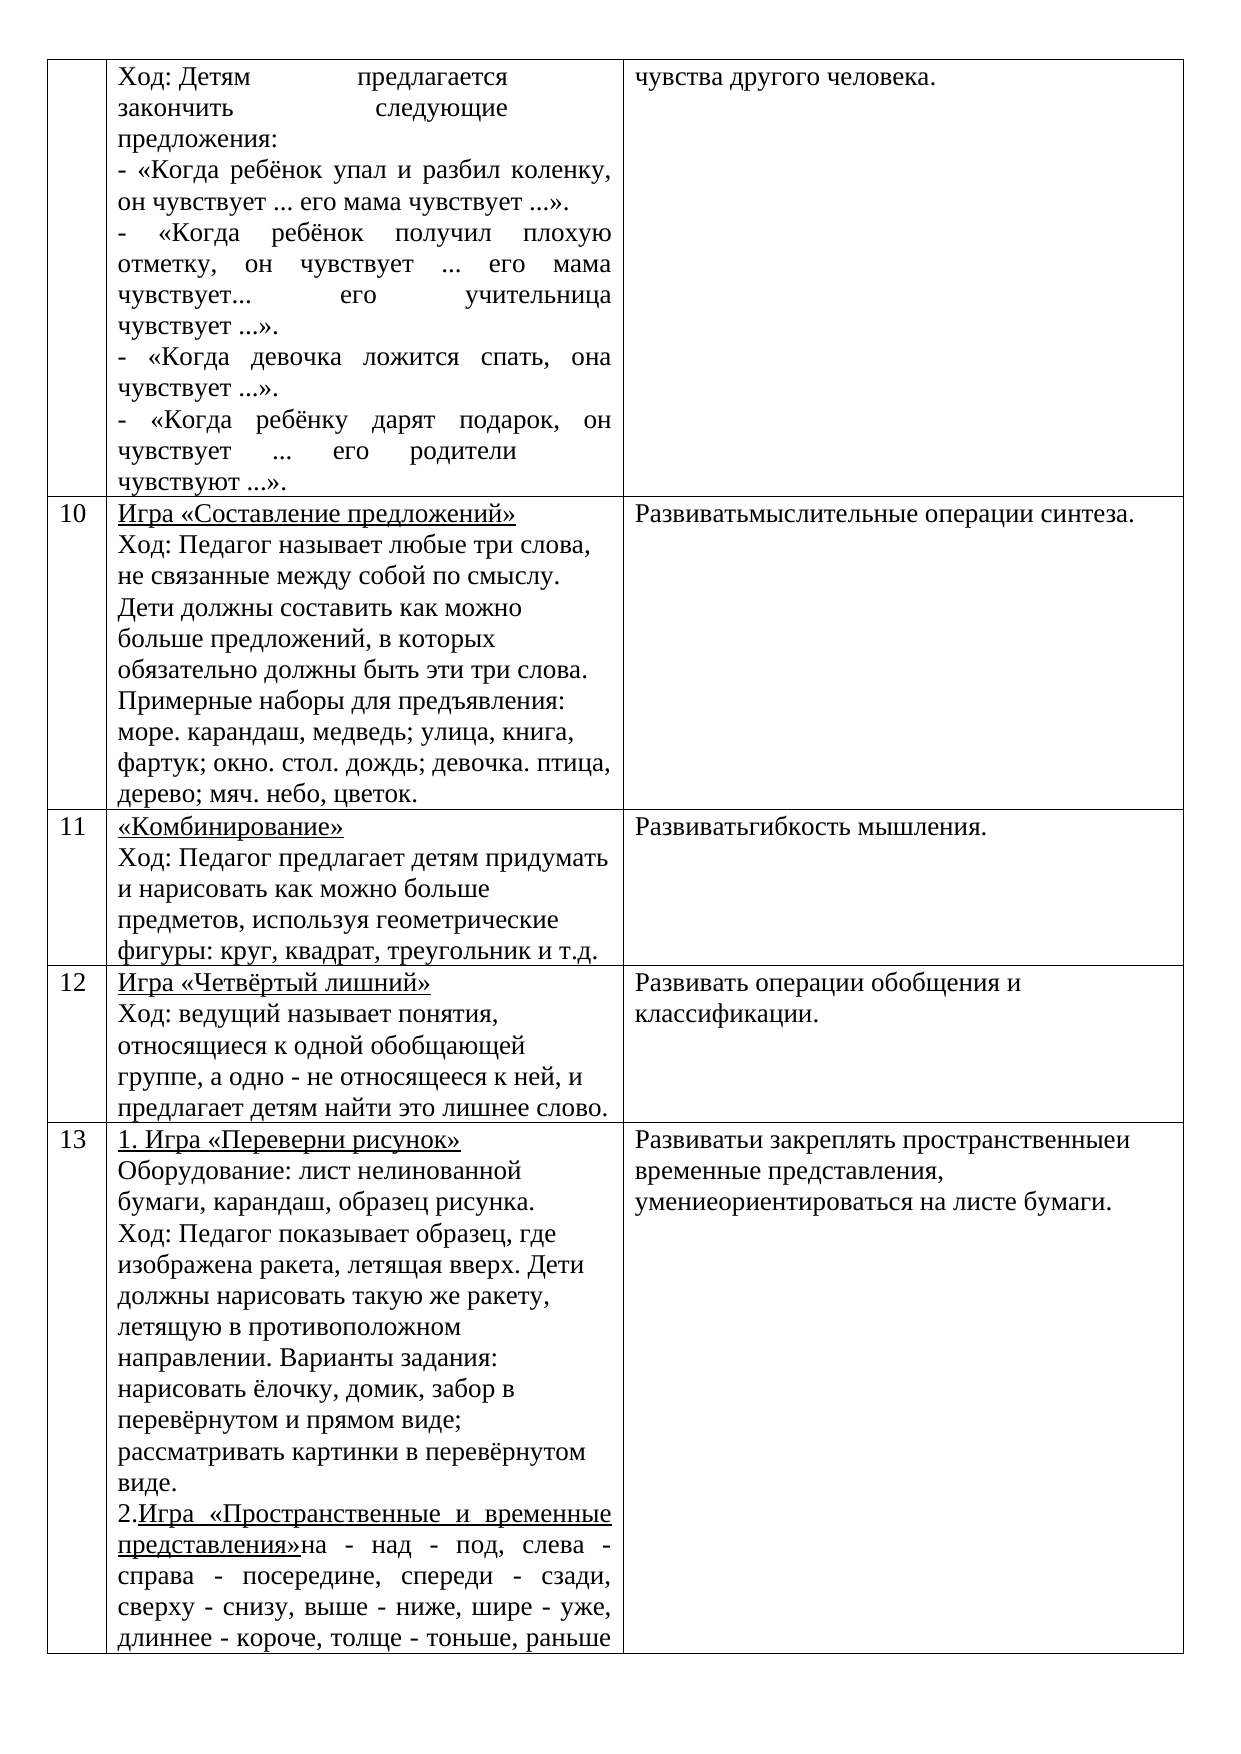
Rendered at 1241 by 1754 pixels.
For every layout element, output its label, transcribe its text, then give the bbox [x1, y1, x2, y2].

table_cell 11 [48, 810, 106, 965]
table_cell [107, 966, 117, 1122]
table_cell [624, 1123, 1183, 1653]
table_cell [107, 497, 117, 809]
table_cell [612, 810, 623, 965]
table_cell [107, 1123, 623, 1653]
table_cell 9 [48, 60, 106, 496]
table_cell 12 [48, 966, 106, 1122]
table_cell Развивать умение распознавать чувства другого человека. [624, 60, 1183, 496]
table_cell 10 [48, 497, 106, 809]
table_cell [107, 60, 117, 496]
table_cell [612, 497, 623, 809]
table_cell Развивать операции обобщения и классификации. [624, 966, 1183, 1122]
table_cell Развиватьгибкость мышления. [624, 810, 1183, 965]
table_cell Развиватьмыслительные операции синтеза. [624, 497, 1183, 809]
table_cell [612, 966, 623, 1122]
table_cell 13 [48, 1123, 106, 1653]
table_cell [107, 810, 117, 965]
